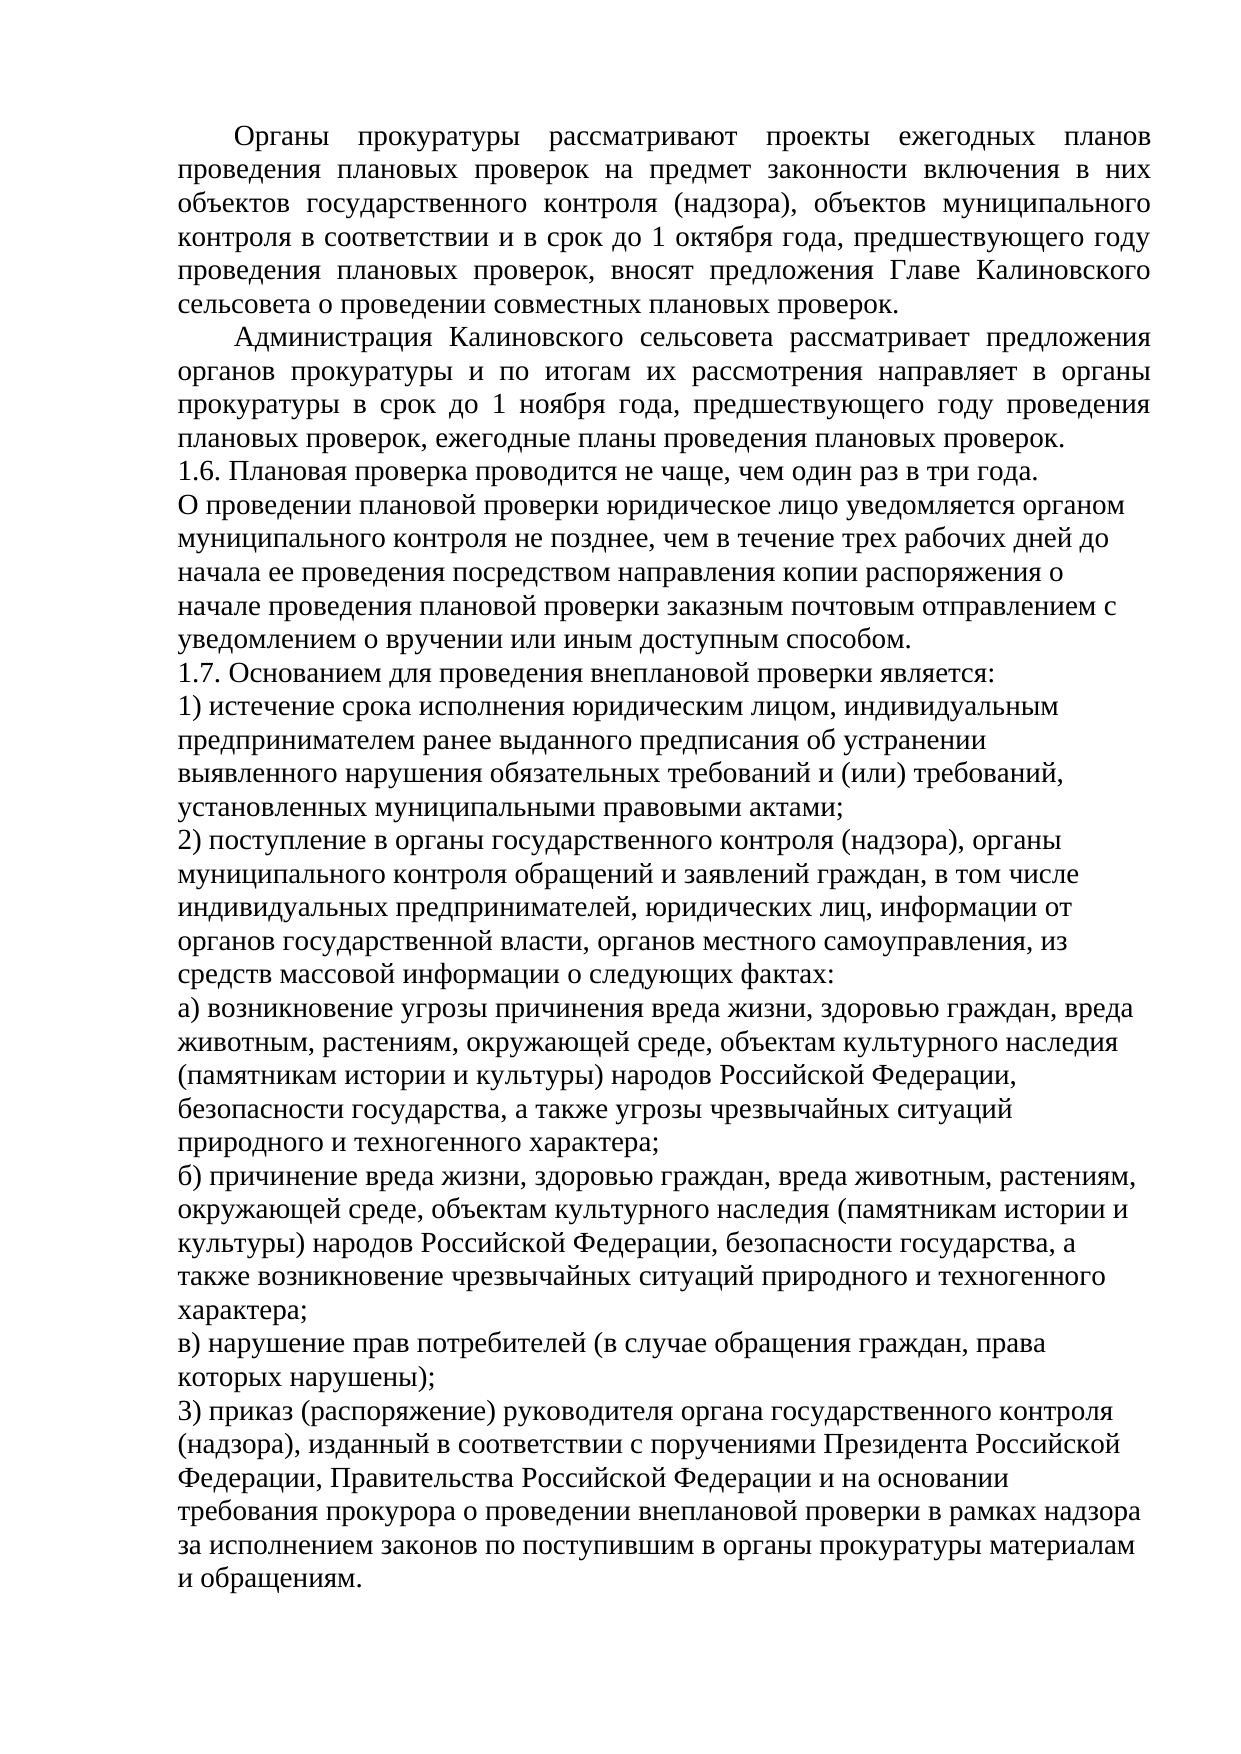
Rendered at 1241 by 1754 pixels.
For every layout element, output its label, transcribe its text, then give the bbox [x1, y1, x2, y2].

text Органы прокуратуры рассматривают проекты ежегодных планов проведения плановых проверок на предмет законности включения в них объектов государственного контроля (надзора), объектов муниципального контроля в соответствии и в срок до 1 октября года, предшествующего году проведения плановых проверок, вносят предложения Главе Калиновского сельсовета о проведении совместных плановых проверок. [177, 118, 1152, 319]
text 1.7. Основанием для проведения внеплановой проверки является: [177, 655, 1152, 688]
text 2) поступление в органы государственного контроля (надзора), органы муниципального контроля обращений и заявлений граждан, в том числе индивидуальных предпринимателей, юридических лиц, информации от органов государственной власти, органов местного самоуправления, из средств массовой информации о следующих фактах: [177, 822, 1152, 990]
text 1) истечение срока исполнения юридическим лицом, индивидуальным предпринимателем ранее выданного предписания об устранении выявленного нарушения обязательных требований и (или) требований, установленных муниципальными правовыми актами; [177, 688, 1152, 822]
text б) причинение вреда жизни, здоровью граждан, вреда животным, растениям, окружающей среде, объектам культурного наследия (памятникам истории и культуры) народов Российской Федерации, безопасности государства, а также возникновение чрезвычайных ситуаций природного и техногенного характера; [177, 1158, 1152, 1326]
text 3) приказ (распоряжение) руководителя органа государственного контроля (надзора), изданный в соответствии с поручениями Президента Российской Федерации, Правительства Российской Федерации и на основании требования прокурора о проведении внеплановой проверки в рамках надзора за исполнением законов по поступившим в органы прокуратуры материалам и обращениям. [177, 1393, 1152, 1594]
text Администрация Калиновского сельсовета рассматривает предложения органов прокуратуры и по итогам их рассмотрения направляет в органы прокуратуры в срок до 1 ноября года, предшествующего году проведения плановых проверок, ежегодные планы проведения плановых проверок. [177, 319, 1152, 453]
text 1.6. Плановая проверка проводится не чаще, чем один раз в три года. [177, 453, 1152, 487]
text а) возникновение угрозы причинения вреда жизни, здоровью граждан, вреда животным, растениям, окружающей среде, объектам культурного наследия (памятникам истории и культуры) народов Российской Федерации, безопасности государства, а также угрозы чрезвычайных ситуаций природного и техногенного характера; [177, 990, 1152, 1158]
text О проведении плановой проверки юридическое лицо уведомляется органом муниципального контроля не позднее, чем в течение трех рабочих дней до начала ее проведения посредством направления копии распоряжения о начале проведения плановой проверки заказным почтовым отправлением с уведомлением о вручении или иным доступным способом. [177, 487, 1152, 655]
text в) нарушение прав потребителей (в случае обращения граждан, права которых нарушены); [177, 1326, 1152, 1393]
